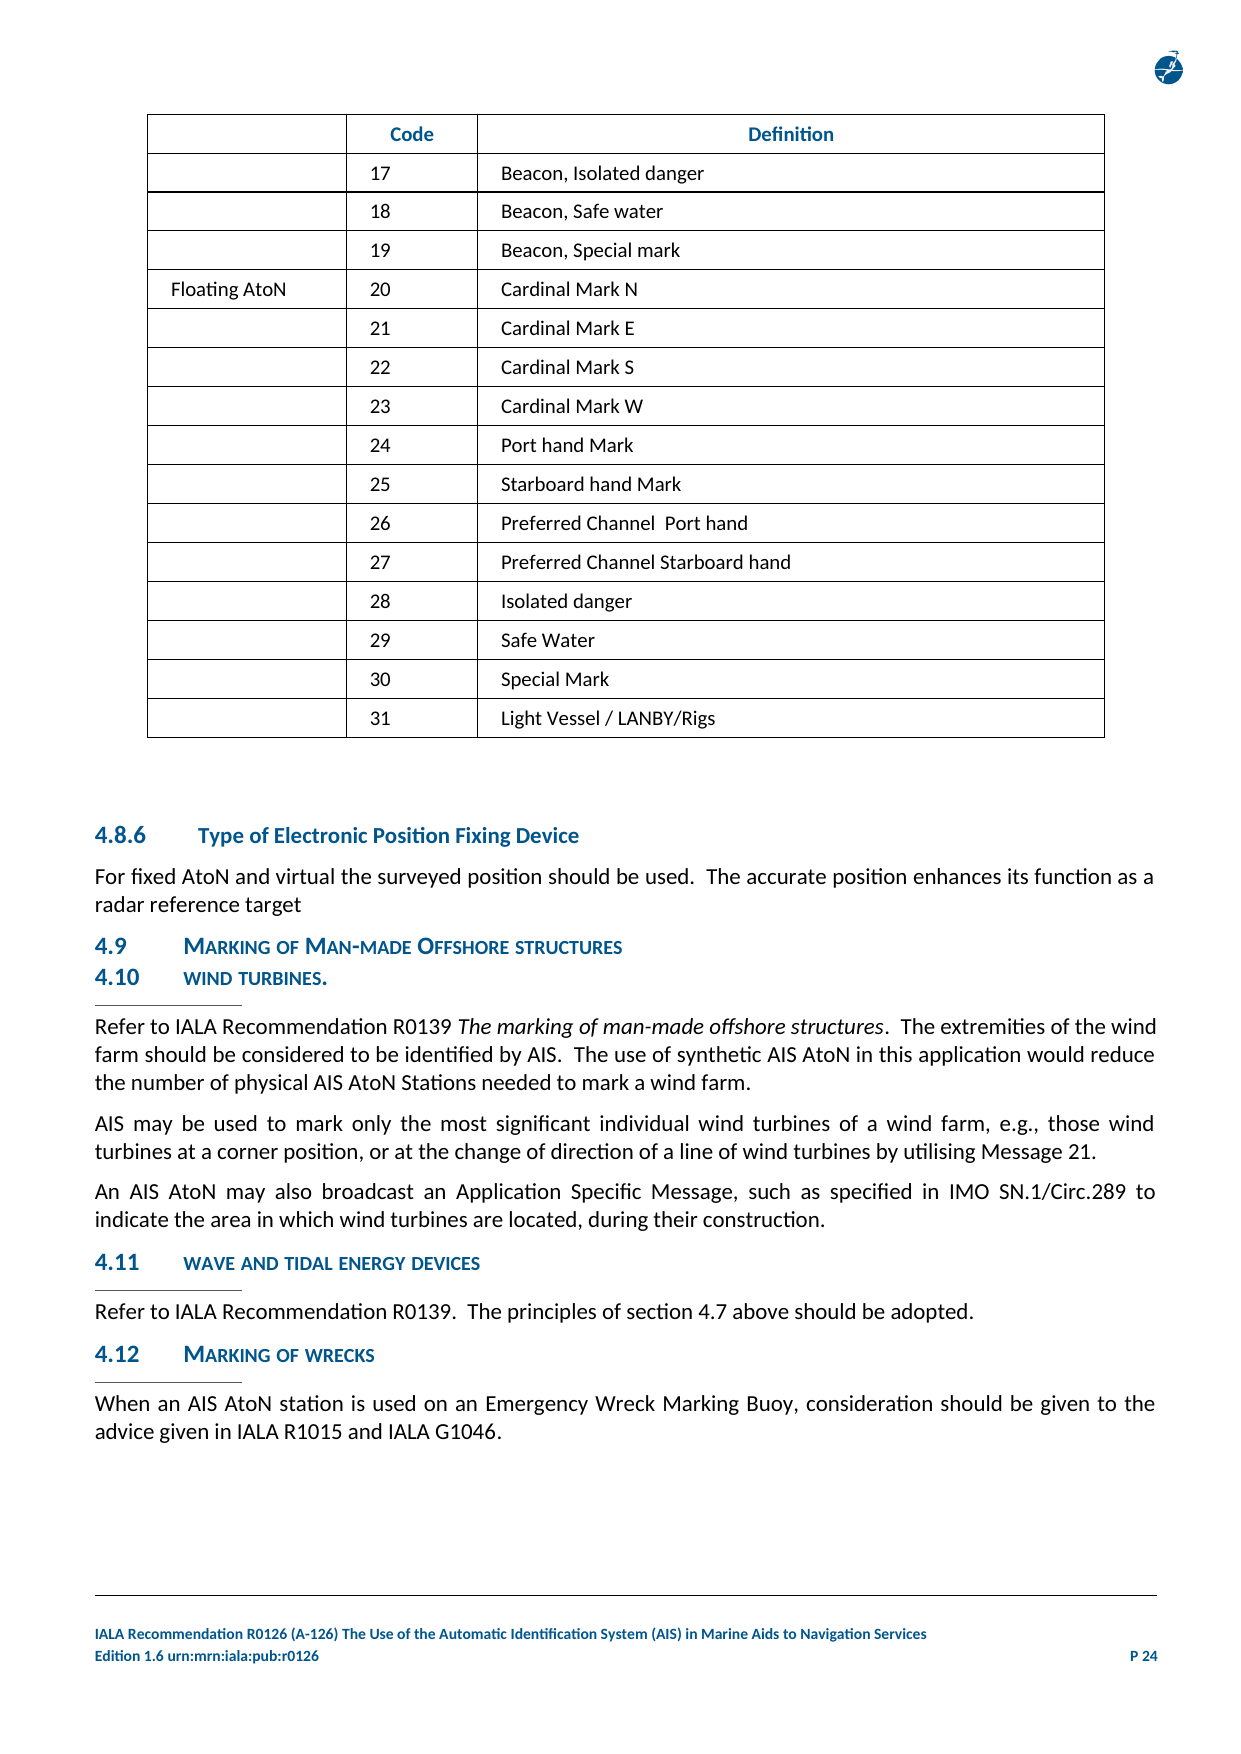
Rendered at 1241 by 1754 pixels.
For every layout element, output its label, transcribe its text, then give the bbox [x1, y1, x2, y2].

table_cell 25 [347, 465, 477, 503]
table_cell 19 [347, 231, 477, 269]
table_cell [148, 154, 346, 191]
table_cell 27 [347, 543, 477, 581]
table_cell [148, 387, 346, 425]
table_cell 23 [347, 387, 477, 425]
table_cell [148, 193, 346, 230]
picture [1123, 0, 1241, 119]
table_cell Special Mark [478, 660, 1104, 698]
table_cell 21 [347, 309, 477, 347]
subtitle wave and tidal energy devices [94, 1246, 1157, 1277]
table_cell [148, 543, 346, 581]
table_cell 31 [347, 699, 477, 737]
table_cell Isolated danger [478, 582, 1104, 620]
table_cell [148, 699, 346, 737]
subtitle wind turbines. [94, 961, 1157, 992]
table_cell Cardinal Mark N [478, 270, 1104, 308]
table_cell 29 [347, 621, 477, 659]
table_cell Beacon, Special mark [478, 231, 1104, 269]
text An AIS AtoN may also broadcast an Application Specific Message, such as specified in IMO SN.1/Circ.289 to indicate the area in which wind turbines are located, during their construction. [94, 1177, 1157, 1233]
table_cell Beacon, Safe water [478, 193, 1104, 230]
table_cell [148, 426, 346, 464]
text Refer to IALA Recommendation R0139. The principles of section 4.7 above should be adopted. [94, 1297, 1157, 1325]
table_header Code [347, 115, 477, 152]
table_cell [148, 348, 346, 386]
table_cell Floating AtoN [148, 270, 346, 308]
table_cell [148, 582, 346, 620]
table_cell Cardinal Mark S [478, 348, 1104, 386]
table_cell [148, 621, 346, 659]
subtitle Marking of Man-made Offshore structures [94, 931, 1157, 961]
table_cell 30 [347, 660, 477, 698]
table_cell Beacon, Isolated danger [478, 154, 1104, 191]
table_cell 18 [347, 193, 477, 230]
table_cell [148, 465, 346, 503]
table_cell Safe Water [478, 621, 1104, 659]
table_cell Light Vessel / LANBY/Rigs [478, 699, 1104, 737]
text For fixed AtoN and virtual the surveyed position should be used. The accurate position enhances its function as a radar reference target [94, 862, 1157, 918]
table_cell [148, 309, 346, 347]
table_cell Port hand Mark [478, 426, 1104, 464]
text When an AIS AtoN station is used on an Emergency Wreck Marking Buoy, consideration should be given to the advice given in IALA R1015 and IALA G1046. [94, 1389, 1157, 1445]
table_cell [148, 660, 346, 698]
table_header Definition [478, 115, 1104, 152]
subtitle Type of Electronic Position Fixing Device [94, 819, 1157, 849]
table_cell Preferred Channel Port hand [478, 504, 1104, 542]
table_cell [148, 504, 346, 542]
text Refer to IALA Recommendation R0139 The marking of man-made offshore structures. The extremities of the wind farm should be considered to be identified by AIS. The use of synthetic AIS AtoN in this application would reduce the number of physical AIS AtoN Stations needed to mark a wind farm. [94, 1012, 1157, 1096]
table_cell 24 [347, 426, 477, 464]
table_cell 17 [347, 154, 477, 191]
table_cell [148, 231, 346, 269]
table_cell 20 [347, 270, 477, 308]
table_header [148, 115, 346, 152]
table_cell Cardinal Mark W [478, 387, 1104, 425]
table_cell Cardinal Mark E [478, 309, 1104, 347]
table_cell 26 [347, 504, 477, 542]
table_cell Preferred Channel Starboard hand [478, 543, 1104, 581]
subtitle Marking of wrecks [94, 1338, 1157, 1368]
table_cell 28 [347, 582, 477, 620]
table_cell 22 [347, 348, 477, 386]
table_cell Starboard hand Mark [478, 465, 1104, 503]
text AIS may be used to mark only the most significant individual wind turbines of a wind farm, e.g., those wind turbines at a corner position, or at the change of direction of a line of wind turbines by utilising Message 21. [94, 1109, 1157, 1165]
